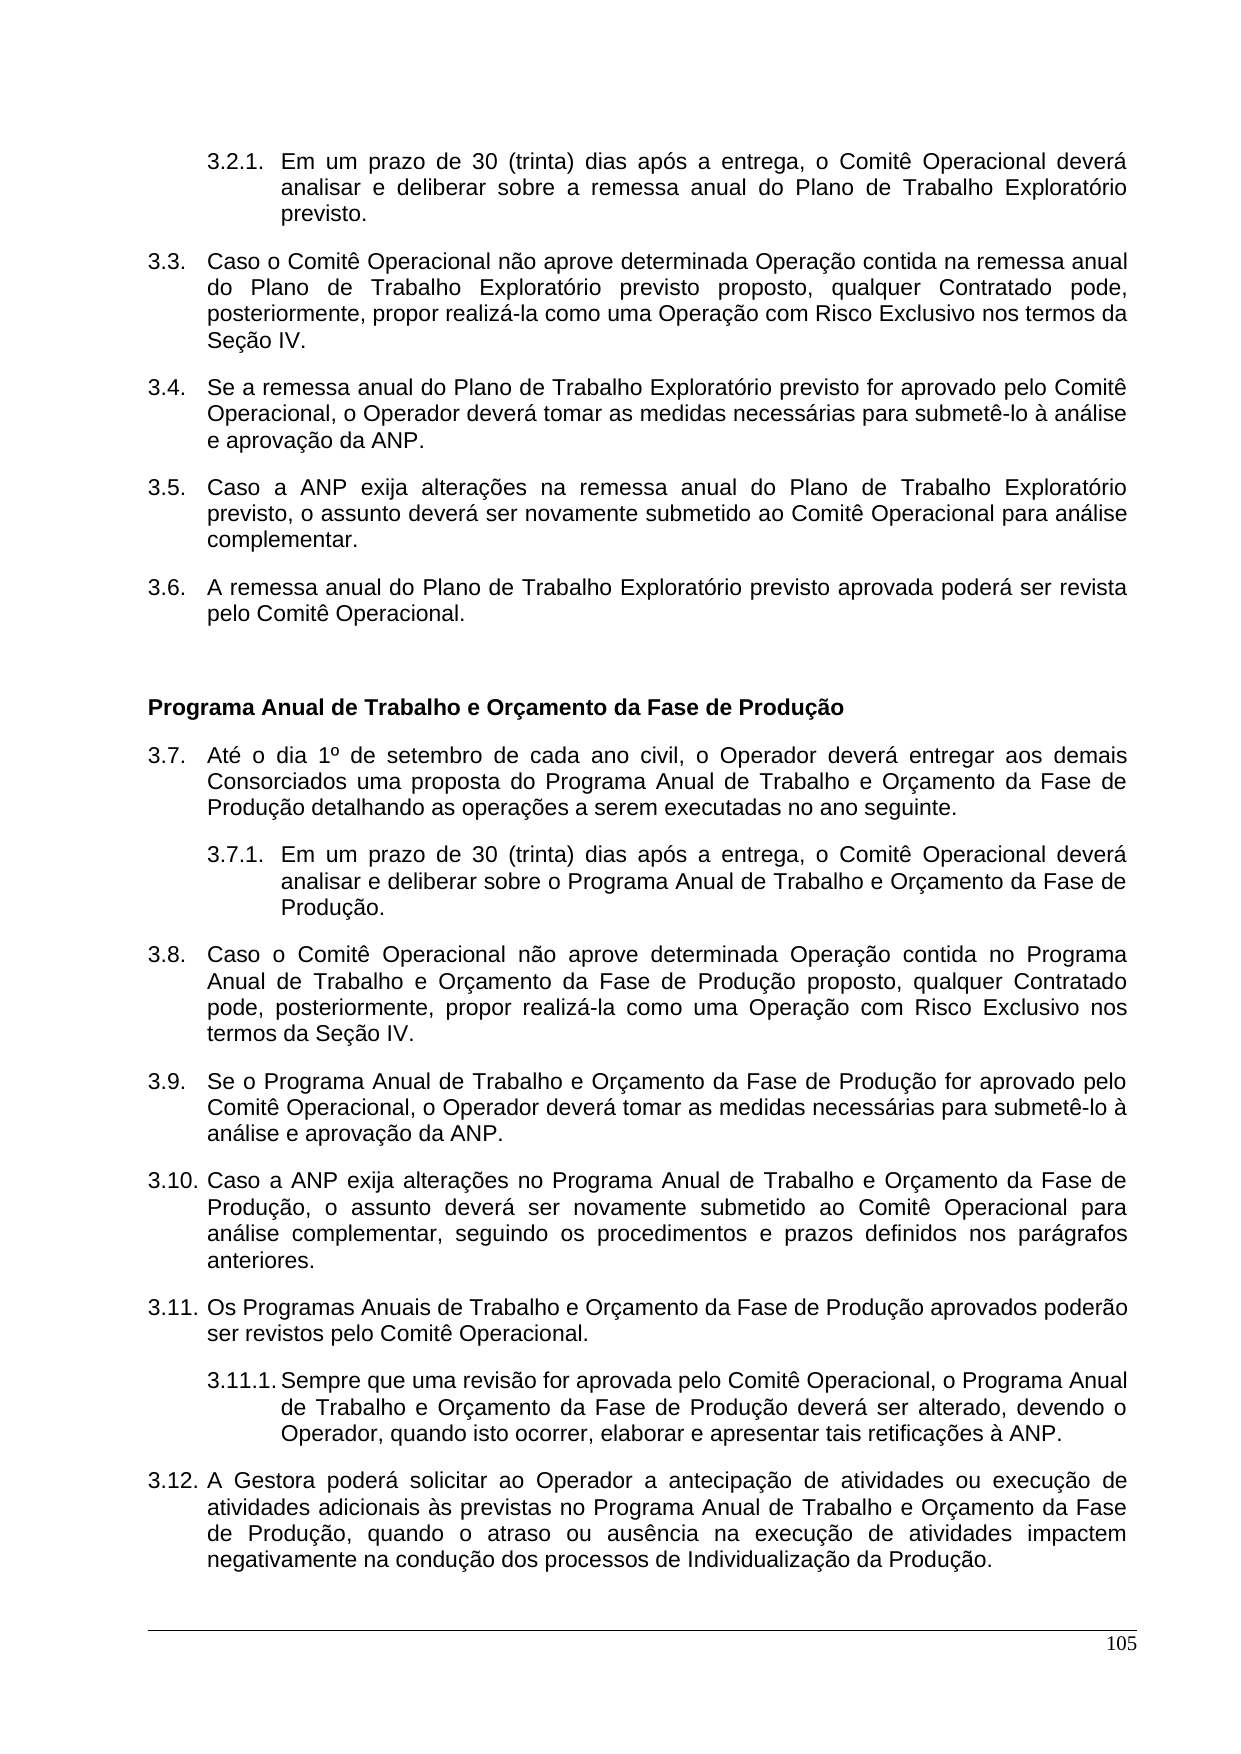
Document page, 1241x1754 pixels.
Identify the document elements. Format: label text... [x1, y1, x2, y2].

text A Gestora poderá solicitar ao Operador a antecipação de atividades ou execução de atividades adicionais às previstas no Programa Anual de Trabalho e Orçamento da Fase de Produção, quando o atraso ou ausência na execução de atividades impactem negativamente na condução dos processos de Individualização da Produção. [148, 1467, 1128, 1573]
text Se o Programa Anual de Trabalho e Orçamento da Fase de Produção for aprovado pelo Comitê Operacional, o Operador deverá tomar as medidas necessárias para submetê-lo à análise e aprovação da ANP. [148, 1068, 1128, 1147]
text Em um prazo de 30 (trinta) dias após a entrega, o Comitê Operacional deverá analisar e deliberar sobre o Programa Anual de Trabalho e Orçamento da Fase de Produção. [207, 841, 1128, 921]
text Caso a ANP exija alterações na remessa anual do Plano de Trabalho Exploratório previsto, o assunto deverá ser novamente submetido ao Comitê Operacional para análise complementar. [148, 474, 1128, 553]
text Até o dia 1º de setembro de cada ano civil, o Operador deverá entregar aos demais Consorciados uma proposta do Programa Anual de Trabalho e Orçamento da Fase de Produção detalhando as operações a serem executadas no ano seguinte. [148, 742, 1128, 821]
text Caso o Comitê Operacional não aprove determinada Operação contida na remessa anual do Plano de Trabalho Exploratório previsto proposto, qualquer Contratado pode, posteriormente, propor realizá-la como uma Operação com Risco Exclusivo nos termos da Seção IV. [148, 248, 1128, 353]
text Sempre que uma revisão for aprovada pelo Comitê Operacional, o Programa Anual de Trabalho e Orçamento da Fase de Produção deverá ser alterado, devendo o Operador, quando isto ocorrer, elaborar e apresentar tais retificações à ANP. [207, 1367, 1128, 1446]
text Em um prazo de 30 (trinta) dias após a entrega, o Comitê Operacional deverá analisar e deliberar sobre a remessa anual do Plano de Trabalho Exploratório previsto. [207, 148, 1128, 227]
text A remessa anual do Plano de Trabalho Exploratório previsto aprovada poderá ser revista pelo Comitê Operacional. [148, 574, 1128, 626]
text Caso o Comitê Operacional não aprove determinada Operação contida no Programa Anual de Trabalho e Orçamento da Fase de Produção proposto, qualquer Contratado pode, posteriormente, propor realizá-la como uma Operação com Risco Exclusivo nos termos da Seção IV. [148, 941, 1128, 1047]
text Se a remessa anual do Plano de Trabalho Exploratório previsto for aprovado pelo Comitê Operacional, o Operador deverá tomar as medidas necessárias para submetê-lo à análise e aprovação da ANP. [148, 374, 1128, 453]
text Caso a ANP exija alterações no Programa Anual de Trabalho e Orçamento da Fase de Produção, o assunto deverá ser novamente submetido ao Comitê Operacional para análise complementar, seguindo os procedimentos e prazos definidos nos parágrafos anteriores. [148, 1167, 1128, 1273]
text Os Programas Anuais de Trabalho e Orçamento da Fase de Produção aprovados poderão ser revistos pelo Comitê Operacional. [148, 1294, 1128, 1346]
text Programa Anual de Trabalho e Orçamento da Fase de Produção [148, 694, 1128, 721]
